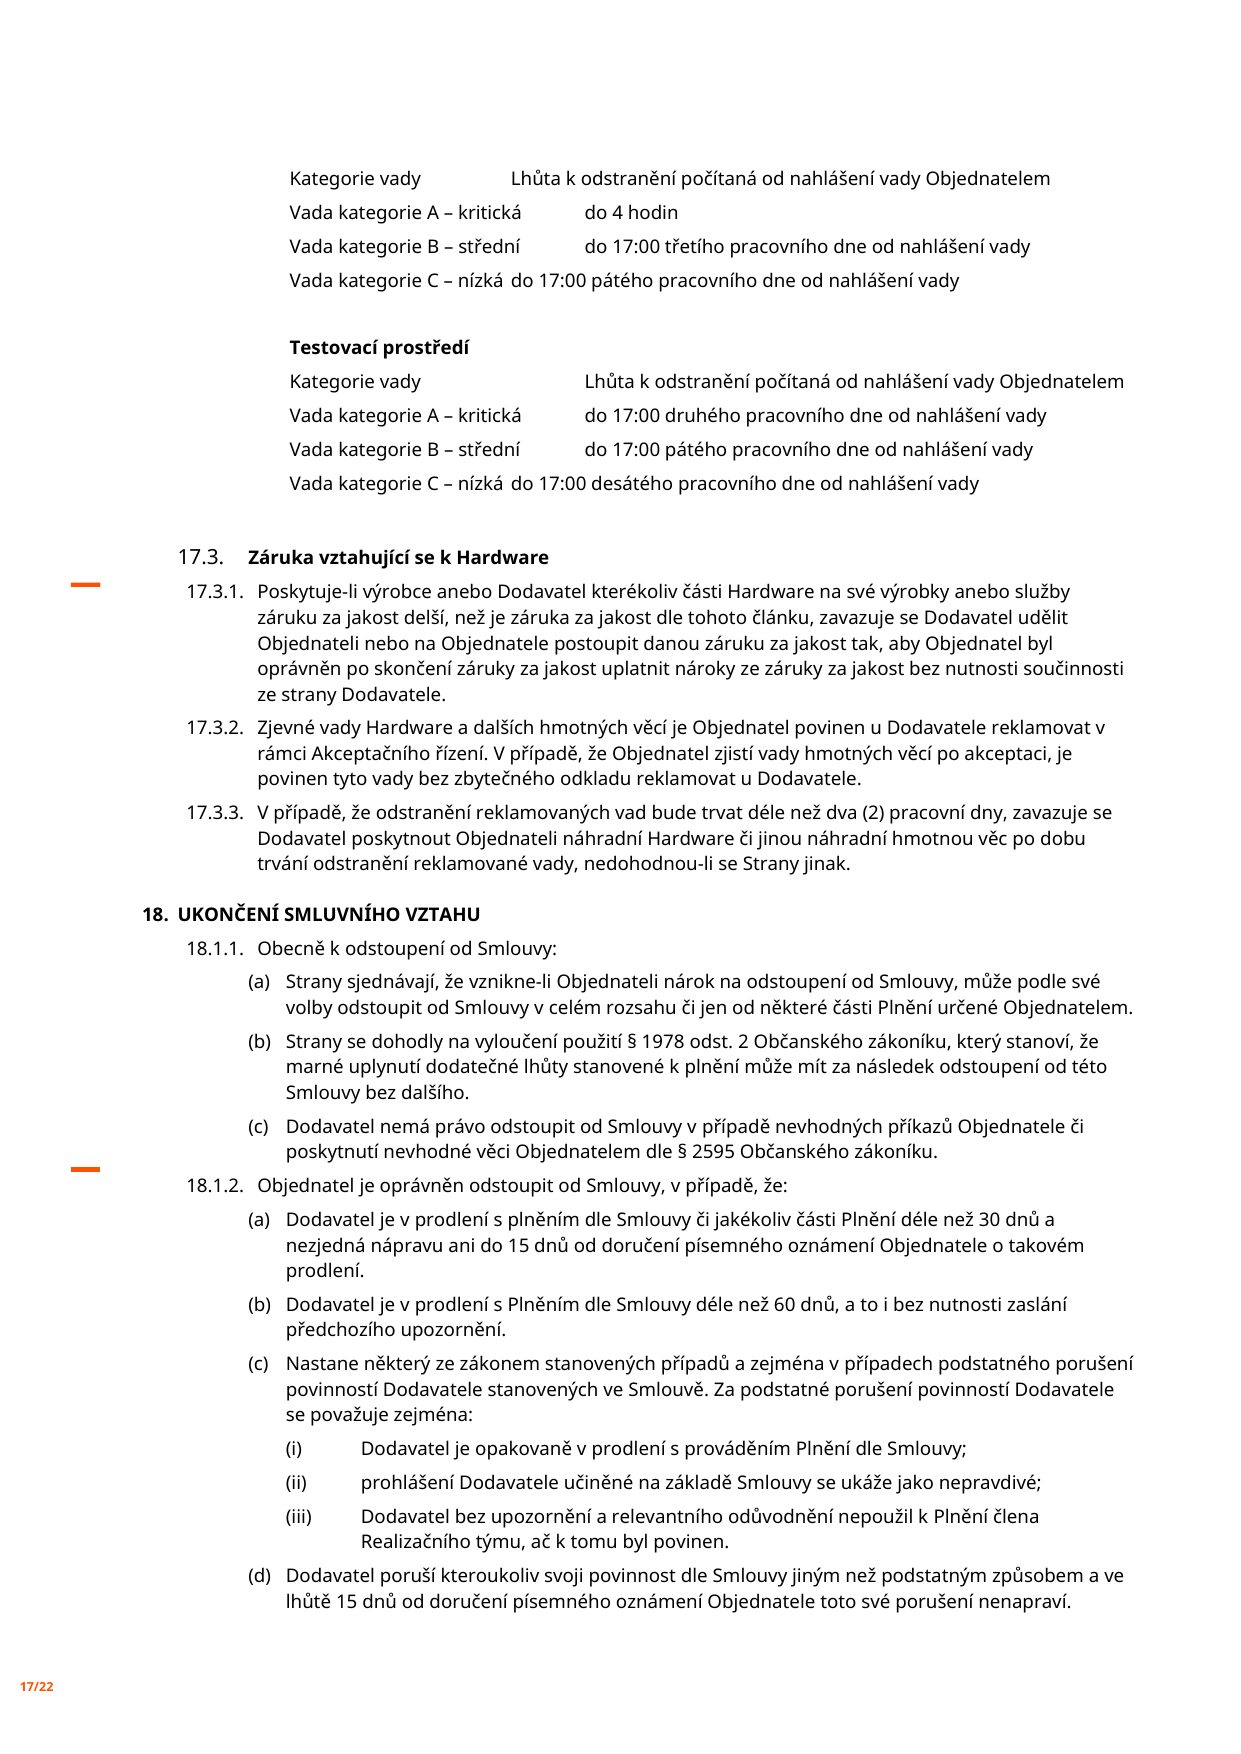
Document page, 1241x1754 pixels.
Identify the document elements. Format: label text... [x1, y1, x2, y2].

list Testovací prostředí [218, 335, 1134, 360]
list Vada kategorie B – střední do 17:00 pátého pracovního dne od nahlášení vady [218, 436, 1134, 462]
list Strany sjednávají, že vznikne-li Objednateli nárok na odstoupení od Smlouvy, může podle své volby odstoupit od Smlouvy v celém rozsahu či jen od některé části Plnění určené Objednatelem. [248, 969, 1134, 1020]
list Vada kategorie C – nízká do 17:00 pátého pracovního dne od nahlášení vady [218, 267, 1134, 292]
list Dodavatel je opakovaně v prodlení s prováděním Plnění dle Smlouvy; [286, 1436, 1134, 1461]
list Dodavatel je v prodlení s plněním dle Smlouvy či jakékoliv části Plnění déle než 30 dnů a nezjedná nápravu ani do 15 dnů od doručení písemného oznámení Objednatele o takovém prodlení. [248, 1206, 1134, 1283]
list Vada kategorie A – kritická do 17:00 druhého pracovního dne od nahlášení vady [218, 402, 1134, 428]
list Vada kategorie B – střední do 17:00 třetího pracovního dne od nahlášení vady [218, 233, 1134, 259]
list Nastane některý ze zákonem stanovených případů a zejména v případech podstatného porušení povinností Dodavatele stanovených ve Smlouvě. Za podstatné porušení povinností Dodavatele se považuje zejména: [248, 1351, 1134, 1427]
list Vada kategorie A – kritická do 4 hodin [218, 199, 1134, 225]
text Poskytuje-li výrobce anebo Dodavatel kterékoliv části Hardware na své výrobky anebo služby záruku za jakost delší, než je záruka za jakost dle tohoto článku, zavazuje se Dodavatel udělit Objednateli nebo na Objednatele postoupit danou záruku za jakost tak, aby Objednatel byl oprávněn po skončení záruky za jakost uplatnit nároky ze záruky za jakost bez nutnosti součinnosti ze strany Dodavatele. [186, 579, 1134, 706]
list Dodavatel je v prodlení s Plněním dle Smlouvy déle než 60 dnů, a to i bez nutnosti zaslání předchozího upozornění. [248, 1291, 1134, 1342]
list Dodavatel poruší kteroukoliv svoji povinnost dle Smlouvy jiným než podstatným způsobem a ve lhůtě 15 dnů od doručení písemného oznámení Objednatele toto své porušení nenapraví. [248, 1563, 1134, 1614]
list Kategorie vady Lhůta k odstranění počítaná od nahlášení vady Objednatelem [289, 165, 1134, 191]
text Záruka vztahující se k Hardware [177, 542, 1134, 570]
list Vada kategorie C – nízká do 17:00 desátého pracovního dne od nahlášení vady [289, 470, 1134, 496]
list Dodavatel nemá právo odstoupit od Smlouvy v případě nevhodných příkazů Objednatele či poskytnutí nevhodné věci Objednatelem dle § 2595 Občanského zákoníku. [248, 1113, 1134, 1164]
list prohlášení Dodavatele učiněné na základě Smlouvy se ukáže jako nepravdivé; [286, 1469, 1134, 1495]
text V případě, že odstranění reklamovaných vad bude trvat déle než dva (2) pracovní dny, zavazuje se Dodavatel poskytnout Objednateli náhradní Hardware či jinou náhradní hmotnou věc po dobu trvání odstranění reklamované vady, nedohodnou-li se Strany jinak. [186, 799, 1134, 876]
text Ukončení smluvního vztahu [142, 901, 1134, 927]
list Dodavatel bez upozornění a relevantního odůvodnění nepoužil k Plnění člena Realizačního týmu, ač k tomu byl povinen. [286, 1503, 1134, 1554]
list Strany se dohodly na vyloučení použití § 1978 odst. 2 Občanského zákoníku, který stanoví, že marné uplynutí dodatečné lhůty stanovené k plnění může mít za následek odstoupení od této Smlouvy bez dalšího. [248, 1028, 1134, 1105]
text Zjevné vady Hardware a dalších hmotných věcí je Objednatel povinen u Dodavatele reklamovat v rámci Akceptačního řízení. V případě, že Objednatel zjistí vady hmotných věcí po akceptaci, je povinen tyto vady bez zbytečného odkladu reklamovat u Dodavatele. [186, 715, 1134, 791]
list Kategorie vady Lhůta k odstranění počítaná od nahlášení vady Objednatelem [218, 368, 1134, 394]
text Objednatel je oprávněn odstoupit od Smlouvy, v případě, že: [186, 1172, 1134, 1198]
text Obecně k odstoupení od Smlouvy: [186, 935, 1134, 961]
